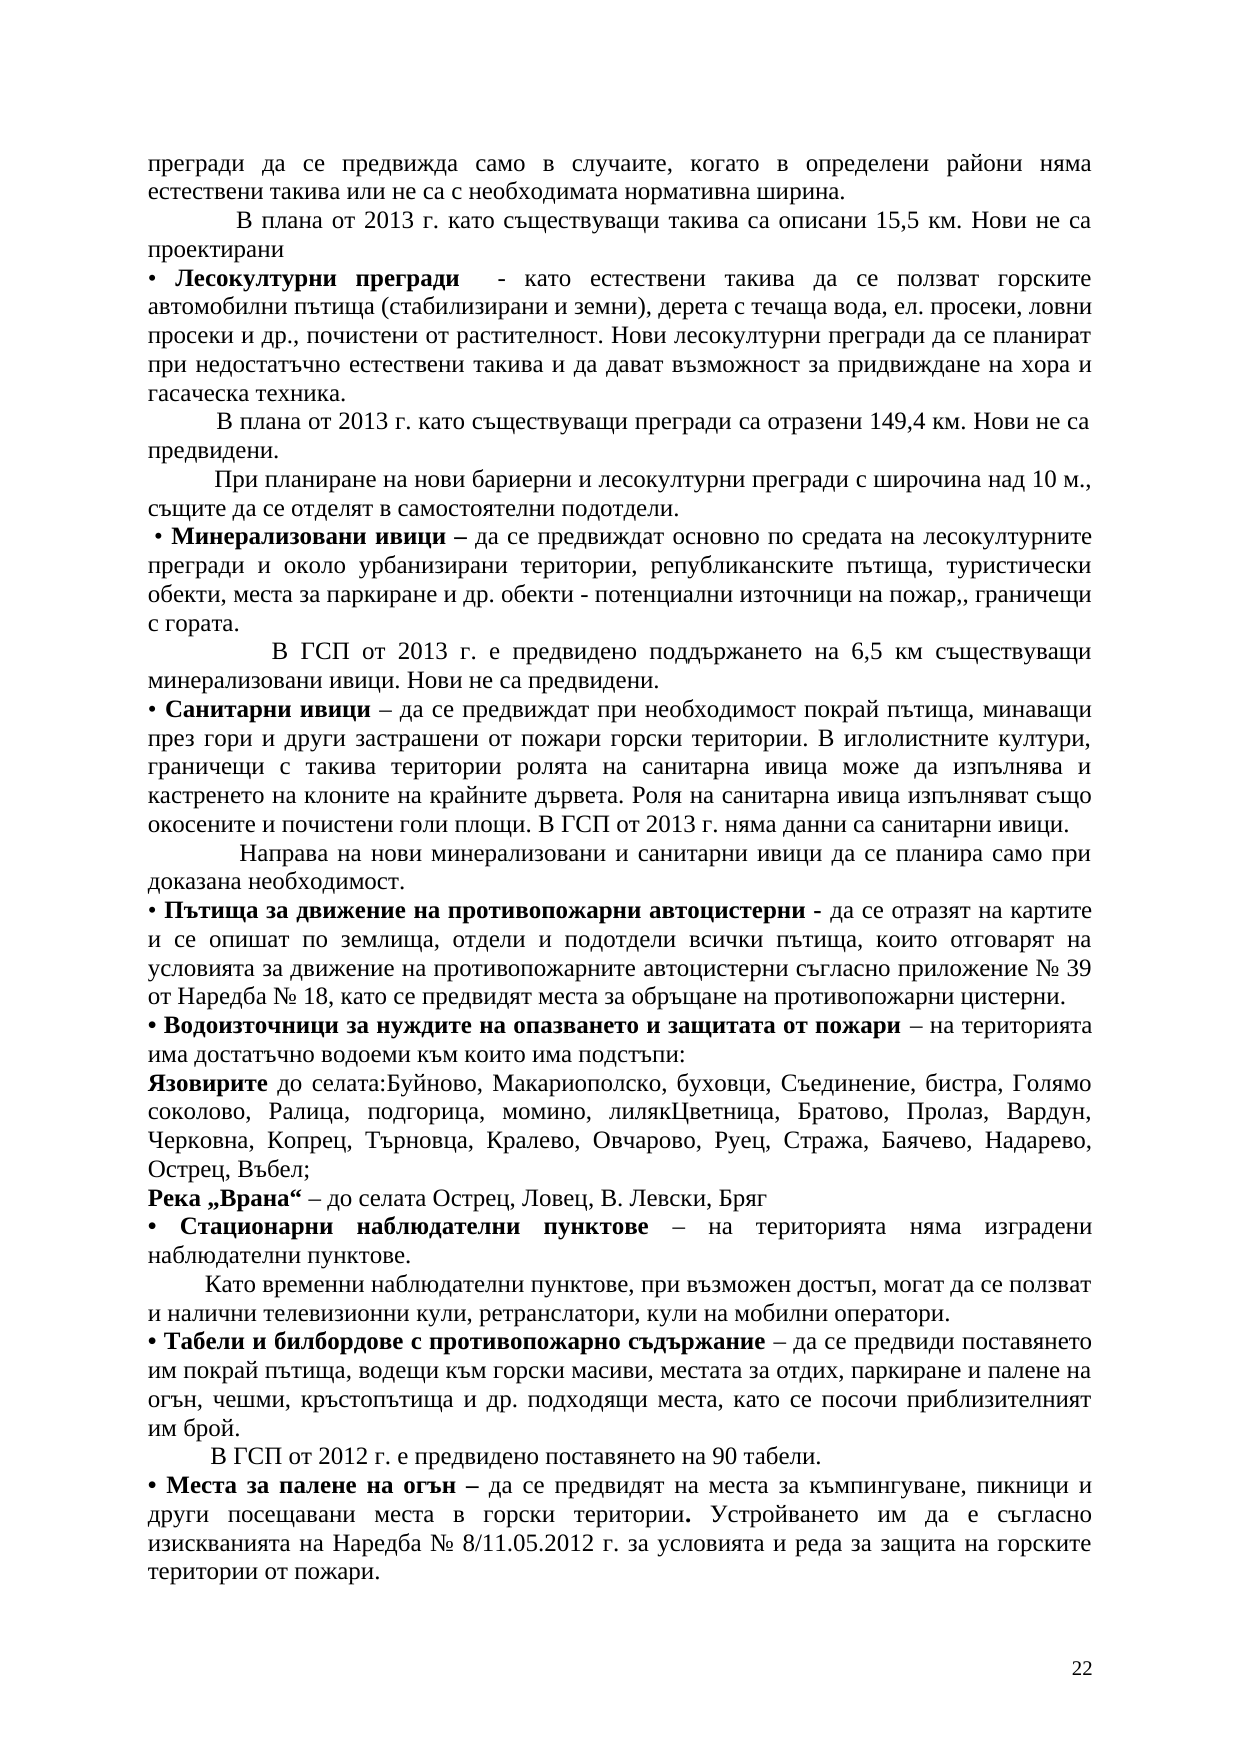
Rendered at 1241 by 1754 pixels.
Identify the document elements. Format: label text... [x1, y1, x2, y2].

text • Санитарни ивици – да се предвиждат при необходимост покрай пътища, минаващи през гори и други застрашени от пожари горски територии. В иглолистните култури, граничещи с такива територии ролята на санитарна ивица може да изпълнява и кастренето на клоните на крайните дървета. Роля на санитарна ивица изпълняват също окосените и почистени голи площи. В ГСП от 2013 г. няма данни са санитарни ивици. [148, 694, 1093, 838]
text Река „Врана“ – до селата Острец, Ловец, В. Левски, Бряг [148, 1183, 1093, 1211]
text • Стационарни наблюдателни пунктове – на територията няма изградени наблюдателни пунктове. [148, 1211, 1093, 1269]
text • Лесокултурни прегради - като естествени такива да се ползват горските автомобилни пътища (стабилизирани и земни), дерета с течаща вода, ел. просеки, ловни просеки и др., почистени от растителност. Нови лесокултурни прегради да се планират при недостатъчно естествени такива и да дават възможност за придвиждане на хора и гасаческа техника. [148, 263, 1093, 406]
text • Пътища за движение на противопожарни автоцистерни - да се отразят на картите и се опишат по землища, отдели и подотдели всички пътища, които отговарят на условията за движение на противопожарните автоцистерни съгласно приложение № 39 от Наредба № 18, като се предвидят места за обръщане на противопожарни цистерни. [148, 895, 1093, 1010]
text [148, 148, 1093, 205]
text • Места за палене на огън – да се предвидят на места за къмпингуване, пикници и други посещавани места в горски територии. Устройването им да е съгласно изискванията на Наредба № 8/11.05.2012 г. за условията и реда за защита на горските територии от пожари. [148, 1470, 1093, 1585]
text При планиране на нови бариерни и лесокултурни прегради с широчина над 10 м., същите да се отделят в самостоятелни подотдели. [148, 464, 1093, 521]
text Като временни наблюдателни пунктове, при възможен достъп, могат да се ползват и налични телевизионни кули, ретранслатори, кули на мобилни оператори. [148, 1269, 1093, 1326]
text В ГСП от 2013 г. е предвидено поддържането на 6,5 км съществуващи минерализовани ивици. Нови не са предвидени. [148, 636, 1093, 694]
text Язовирите до селата:Буйново, Макариополско, буховци, Съединение, бистра, Голямо соколово, Ралица, подгорица, момино, лилякЦветница, Братово, Пролаз, Вардун, Черковна, Копрец, Търновца, Кралево, Овчарово, Руец, Стража, Баячево, Надарево, Острец, Въбел; [148, 1068, 1093, 1183]
text • Табели и билбордове с противопожарно съдържание – да се предвиди поставянето им покрай пътища, водещи към горски масиви, местата за отдих, паркиране и палене на огън, чешми, кръстопътища и др. подходящи места, като се посочи приблизителният им брой. [148, 1326, 1093, 1441]
text • Водоизточници за нуждите на опазването и защитата от пожари – на територията има достатъчно водоеми към които има подстъпи: [148, 1010, 1093, 1068]
text • Минерализовани ивици – да се предвиждат основно по средата на лесокултурните прегради и около урбанизирани територии, републиканските пътища, туристически обекти, места за паркиране и др. обекти - потенциални източници на пожар,, граничещи с гората. [148, 521, 1093, 636]
text В плана от 2013 г. като съществуващи прегради са отразени 149,4 км. Нови не са предвидени. [148, 406, 1093, 464]
text В плана от 2013 г. като съществуващи такива са описани 15,5 км. Нови не са проектирани [148, 205, 1093, 263]
text Направа на нови минерализовани и санитарни ивици да се планира само при доказана необходимост. [148, 838, 1093, 895]
text В ГСП от 2012 г. е предвидено поставянето на 90 табели. [148, 1441, 1093, 1470]
